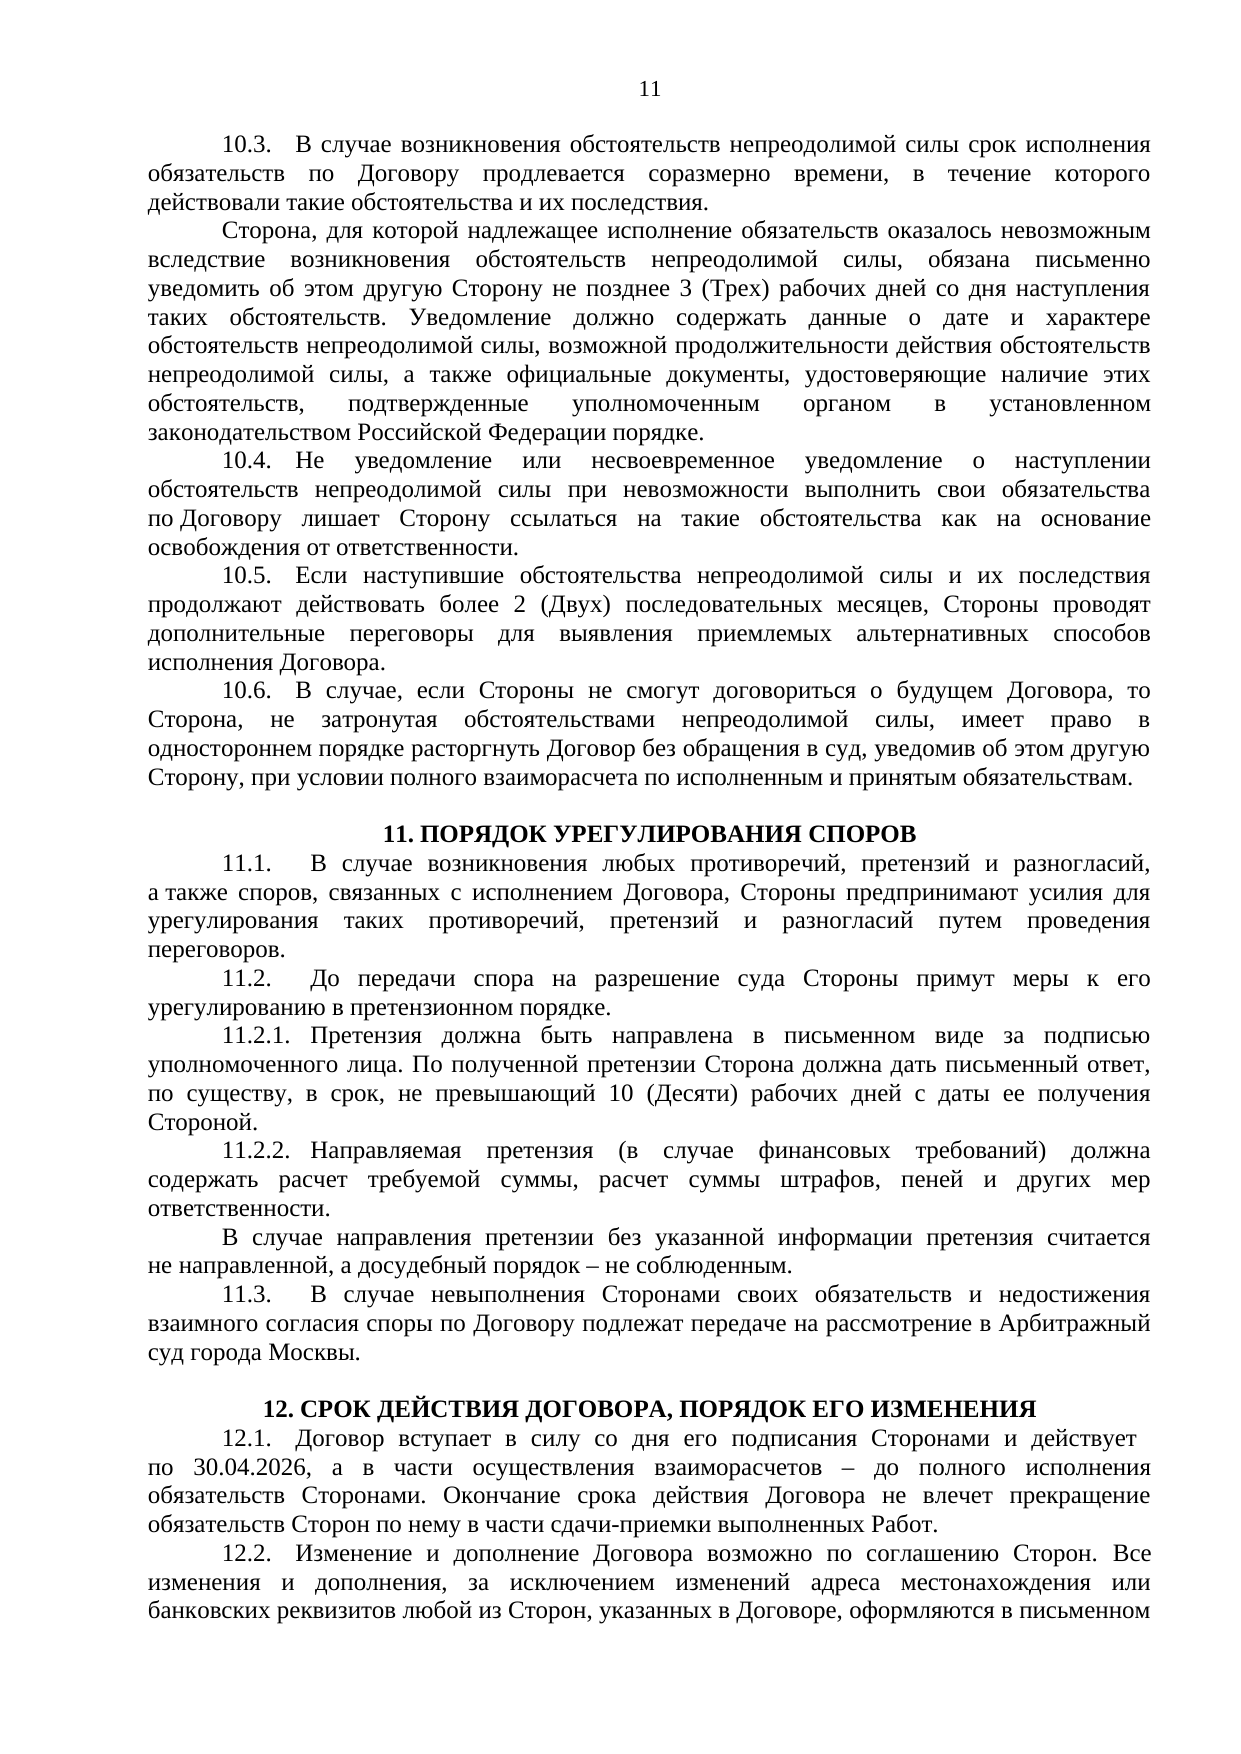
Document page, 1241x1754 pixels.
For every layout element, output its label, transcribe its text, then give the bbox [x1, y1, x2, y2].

list В случае невыполнения Сторонами своих обязательств и недостижения взаимного согласия споры по Договору подлежат передаче на рассмотрение в Арбитражный суд города Москвы. [148, 1279, 1152, 1366]
list Претензия должна быть направлена в письменном виде за подписью уполномоченного лица. По полученной претензии Сторона должна дать письменный ответ, по существу, в срок, не превышающий 10 (Десяти) рабочих дней с даты ее получения Стороной. [148, 1021, 1152, 1136]
list Договор вступает в силу со дня его подписания Сторонами и действует по 30.04.2026, а в части осуществления взаиморасчетов – до полного исполнения обязательств Сторонами. Окончание срока действия Договора не влечет прекращение обязательств Сторон по нему в части сдачи-приемки выполненных Работ. [148, 1423, 1152, 1538]
list В случае возникновения обстоятельств непреодолимой силы срок исполнения обязательств по Договору продлевается соразмерно времени, в течение которого действовали такие обстоятельства и их последствия. [148, 129, 1152, 216]
text В случае направления претензии без указанной информации претензия считается не направленной, а досудебный порядок – не соблюденным. [148, 1222, 1152, 1279]
list В случае возникновения любых противоречий, претензий и разногласий, а также споров, связанных с исполнением Договора, Стороны предпринимают усилия для урегулирования таких противоречий, претензий и разногласий путем проведения переговоров. [148, 848, 1152, 963]
list Направляемая претензия (в случае финансовых требований) должна содержать расчет требуемой суммы, расчет суммы штрафов, пеней и других мер ответственности. [148, 1136, 1152, 1222]
list Если наступившие обстоятельства непреодолимой силы и их последствия продолжают действовать более 2 (Двух) последовательных месяцев, Стороны проводят дополнительные переговоры для выявления приемлемых альтернативных способов исполнения Договора. [148, 561, 1152, 676]
subtitle Порядок урегулирования споров [148, 819, 1152, 848]
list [148, 1538, 1152, 1624]
text Сторона, для которой надлежащее исполнение обязательств оказалось невозможным вследствие возникновения обстоятельств непреодолимой силы, обязана письменно уведомить об этом другую Сторону не позднее 3 (Трех) рабочих дней со дня наступления таких обстоятельств. Уведомление должно содержать данные о дате и характере обстоятельств непреодолимой силы, возможной продолжительности действия обстоятельств непреодолимой силы, а также официальные документы, удостоверяющие наличие этих обстоятельств, подтвержденные уполномоченным органом в установленном законодательством Российской Федерации порядке. [148, 216, 1152, 446]
subtitle Срок действия Договора, порядок его изменения [148, 1394, 1152, 1423]
list До передачи спора на разрешение суда Стороны примут меры к его урегулированию в претензионном порядке. [148, 963, 1152, 1021]
list Не уведомление или несвоевременное уведомление о наступлении обстоятельств непреодолимой силы при невозможности выполнить свои обязательства по Договору лишает Сторону ссылаться на такие обстоятельства как на основание освобождения от ответственности. [148, 446, 1152, 561]
list В случае, если Стороны не смогут договориться о будущем Договора, то Сторона, не затронутая обстоятельствами непреодолимой силы, имеет право в одностороннем порядке расторгнуть Договор без обращения в суд, уведомив об этом другую Сторону, при условии полного взаиморасчета по исполненным и принятым обязательствам. [148, 676, 1152, 791]
